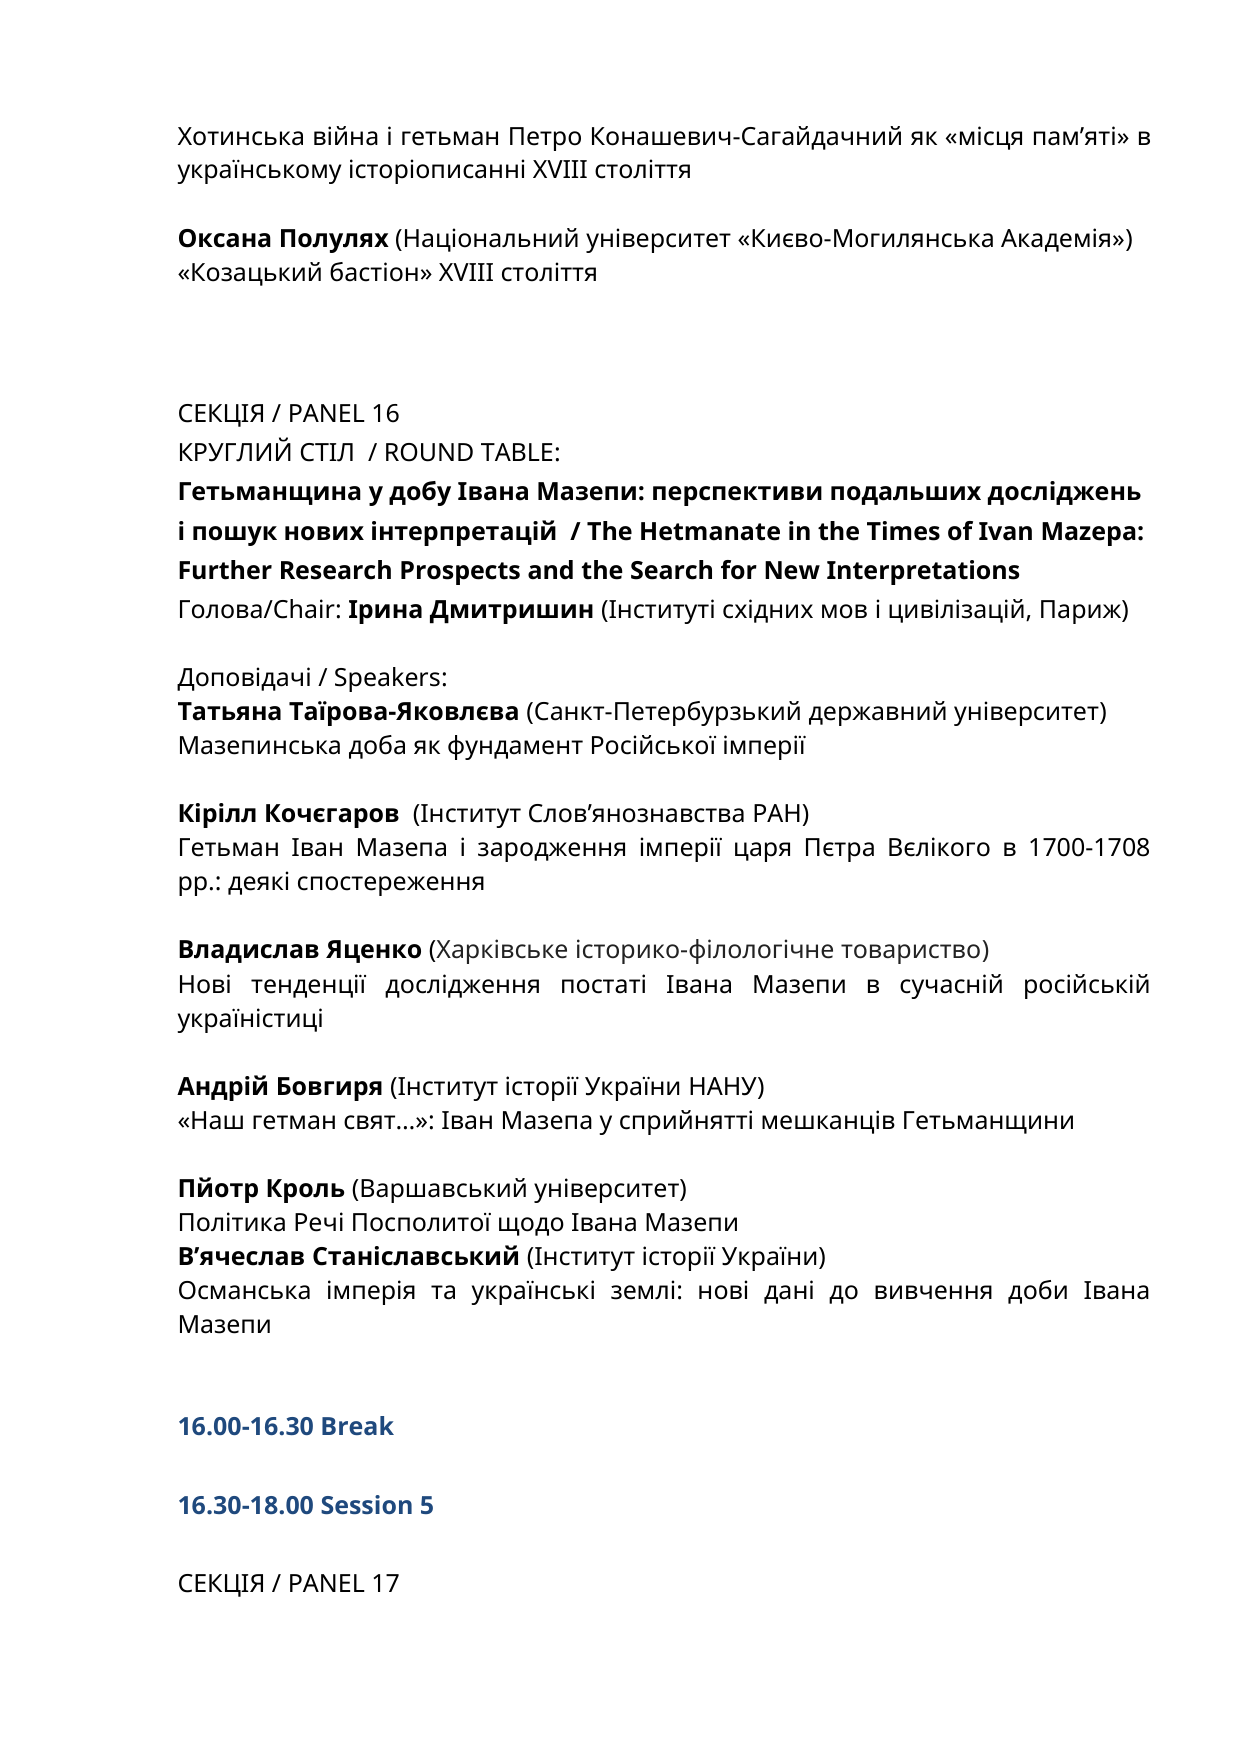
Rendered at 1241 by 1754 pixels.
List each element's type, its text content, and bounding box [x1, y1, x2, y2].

text Османська імперія та українські землі: нові дані до вивчення доби Івана Мазепи [177, 1273, 1152, 1341]
text Андрій Бовгиря (Інститут історії України НАНУ) [177, 1068, 1152, 1102]
text 16.00-16.30 Break [177, 1409, 1152, 1443]
text Мазепинська доба як фундамент Російської імперії [177, 728, 1152, 762]
text Оксана Полулях (Національний університет «Києво-Могилянська Академія») [177, 220, 1152, 254]
text Владислав Яценко (Харківське історико-філологічне товариство) [177, 932, 1152, 966]
text В’ячеслав Станіславський (Інститут історії України) [177, 1239, 1152, 1273]
text СЕКЦІЯ / PANEL 17 [177, 1566, 1152, 1600]
text Хотинська війна і гетьман Петро Конашевич-Сагайдачний як «місця пам’яті» в українському історіописанні XVIII століття [177, 118, 1152, 186]
text «Наш гетман свят…»: Іван Мазепа у сприйнятті мешканців Гетьманщини [177, 1102, 1152, 1137]
text Нові тенденції дослідження постаті Івана Мазепи в сучасній російській україністиці [177, 966, 1152, 1034]
text 16.30-18.00 Session 5 [177, 1487, 1152, 1521]
text Гетьман Іван Мазепа і зародження імперії царя Пєтра Вєлікого в 1700-1708 рр.: деякі спостереження [177, 830, 1152, 898]
text Гетьманщина у добу Івана Мазепи: перспективи подальших досліджень і пошук нових інтерпретацій / The Hetmanate in the Times of Ivan Mazepa: Further Research Prospects and the Search for New Interpretations [177, 474, 1152, 586]
text СЕКЦІЯ / PANEL 16 [177, 396, 1152, 430]
text «Козацький бастіон» XVIII століття [177, 254, 1152, 288]
text Політика Речі Посполитої щодо Івана Мазепи [177, 1205, 1152, 1239]
text КРУГЛИЙ СТІЛ / ROUND TABLE: [177, 435, 1152, 469]
text Татьяна Таїрова-Яковлєва (Санкт-Петербурзький державний університет) [177, 694, 1152, 728]
text Доповідачі / Speakers: [177, 660, 1152, 694]
text Кірілл Кочєгаров (Інститут Слов’янознавства РАН) [177, 796, 1152, 830]
text Голова/Chair: Ірина Дмитришин (Інституті східних мов і цивілізацій, Париж) [177, 592, 1152, 626]
text Пйотр Кроль (Варшавський університет) [177, 1171, 1152, 1205]
